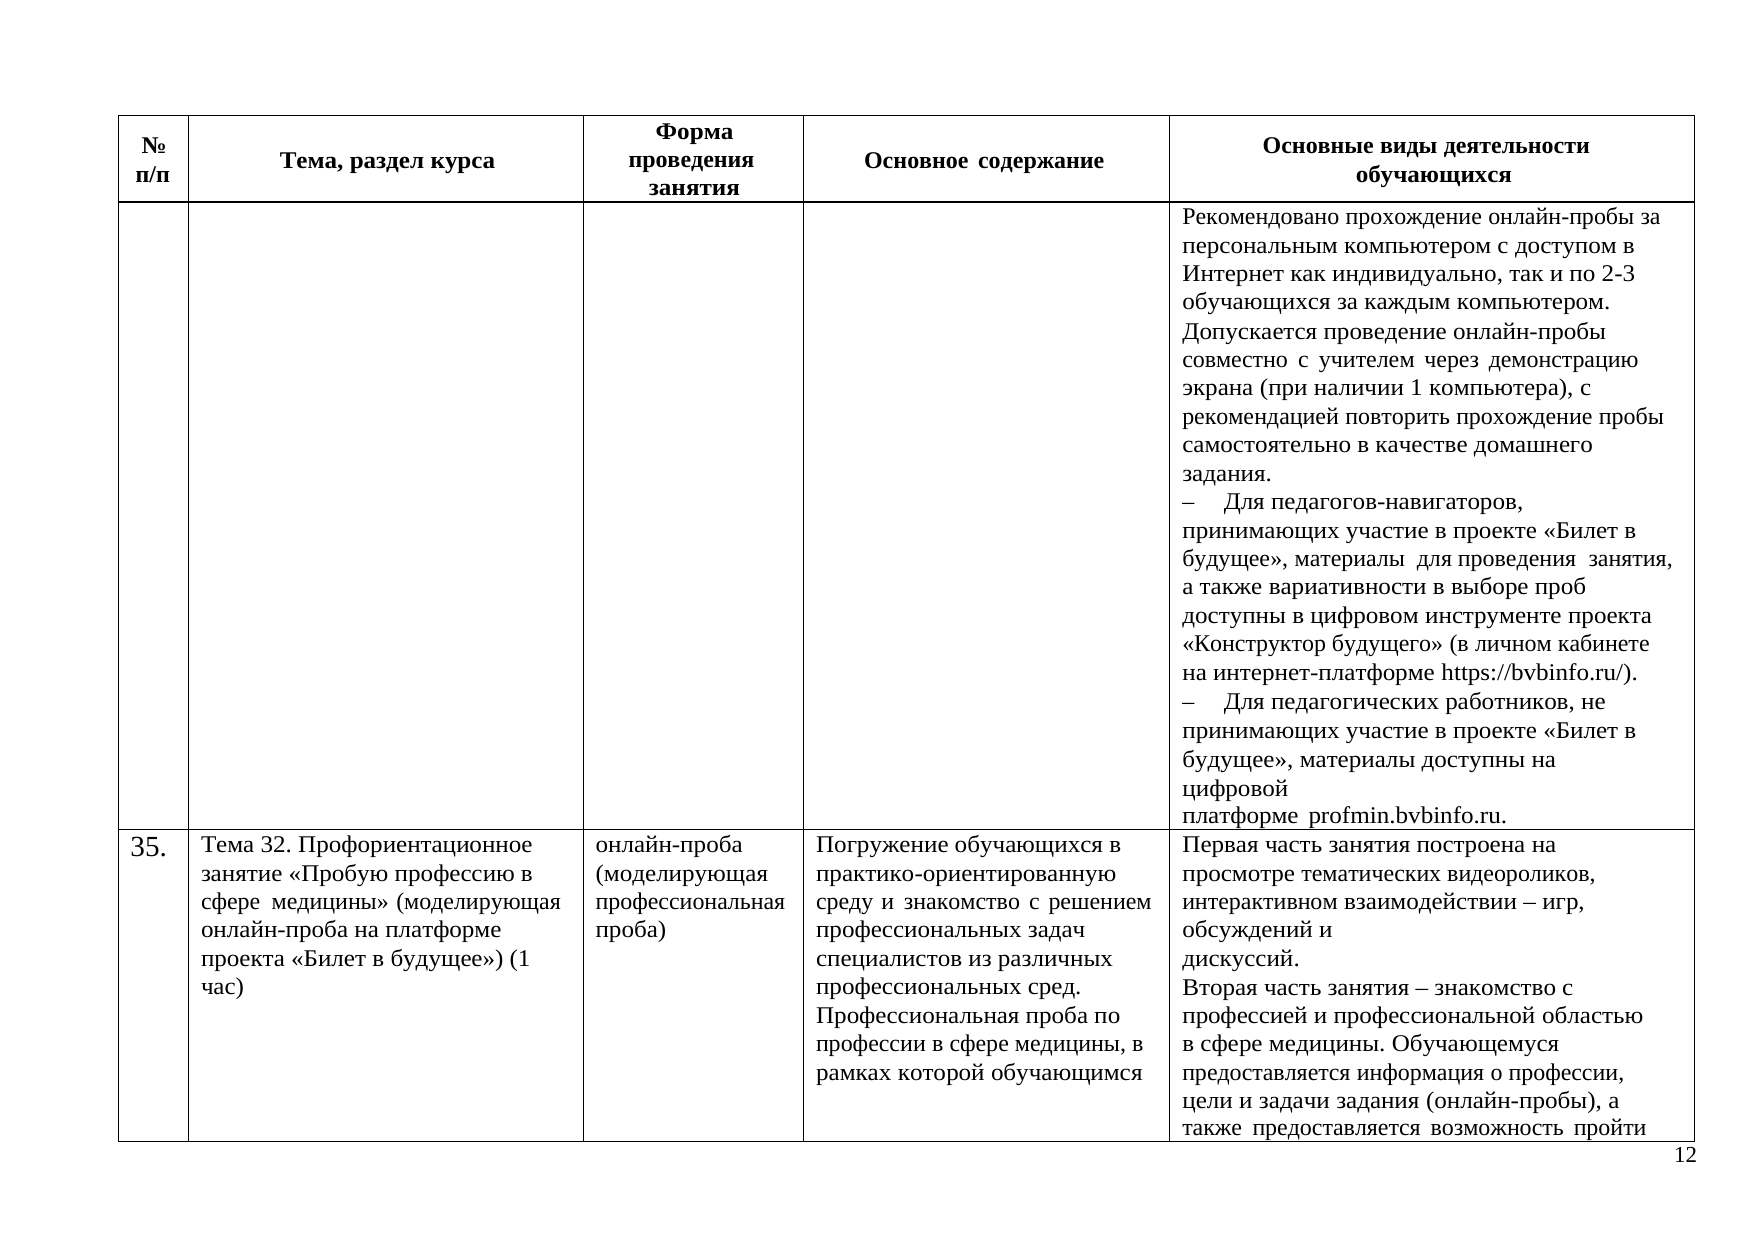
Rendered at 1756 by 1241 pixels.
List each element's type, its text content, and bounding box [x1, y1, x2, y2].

table_header Тема, раздел курса [189, 116, 583, 201]
table_header № п/п [119, 116, 188, 201]
table_cell Тема 32. Профориентационное занятие «Пробую профессию в сфере медицины» (моделирующая онлайн-проба на платформе проекта «Билет в будущее») (1 час) [189, 830, 583, 1141]
table_header Основные виды деятельности обучающихся [1170, 116, 1694, 201]
table_cell Погружение обучающихся в практико-ориентированную среду и знакомство с решением профессиональных задач специалистов из различных профессиональных сред. Профессиональная проба по профессии в сфере медицины, в рамках которой обучающимся [804, 830, 1169, 1141]
table_header Основное содержание [804, 116, 1169, 201]
table_cell [584, 203, 803, 828]
table_cell [804, 203, 1169, 828]
table_cell Первая часть занятия построена на просмотре тематических видеороликов, интерактивном взаимодействии – игр, обсуждений и дискуссий. Вторая часть занятия – знакомство с профессией и профессиональной областью в сфере медицины. Обучающемуся предоставляется информация о профессии, цели и задачи задания (онлайн-пробы), а также предоставляется возможность пройти [1170, 830, 1694, 1141]
table_cell онлайн-проба (моделирующая профессиональная проба) [584, 830, 803, 1141]
table_cell Рекомендовано прохождение онлайн-пробы за персональным компьютером с доступом в Интернет как индивидуально, так и по 2-3 обучающихся за каждым компьютером. Допускается проведение онлайн-пробы совместно с учителем через демонстрацию экрана (при наличии 1 компьютера), с рекомендацией повторить прохождение пробы самостоятельно в качестве домашнего задания. Для педагогов-навигаторов, принимающих участие в проекте «Билет в будущее», материалы для проведения занятия, а также вариативности в выборе проб доступны в цифровом инструменте проекта «Конструктор будущего» (в личном кабинете на интернет-платформе https://bvbinfo.ru/). Для педагогических работников, не принимающих участие в проекте «Билет в будущее», материалы доступны на цифровой платформе profmin.bvbinfo.ru. [1170, 203, 1694, 828]
table_cell [189, 203, 583, 828]
table_cell 35. [119, 830, 188, 1141]
table_cell [119, 203, 188, 828]
table_header Форма проведения занятия [584, 116, 803, 201]
